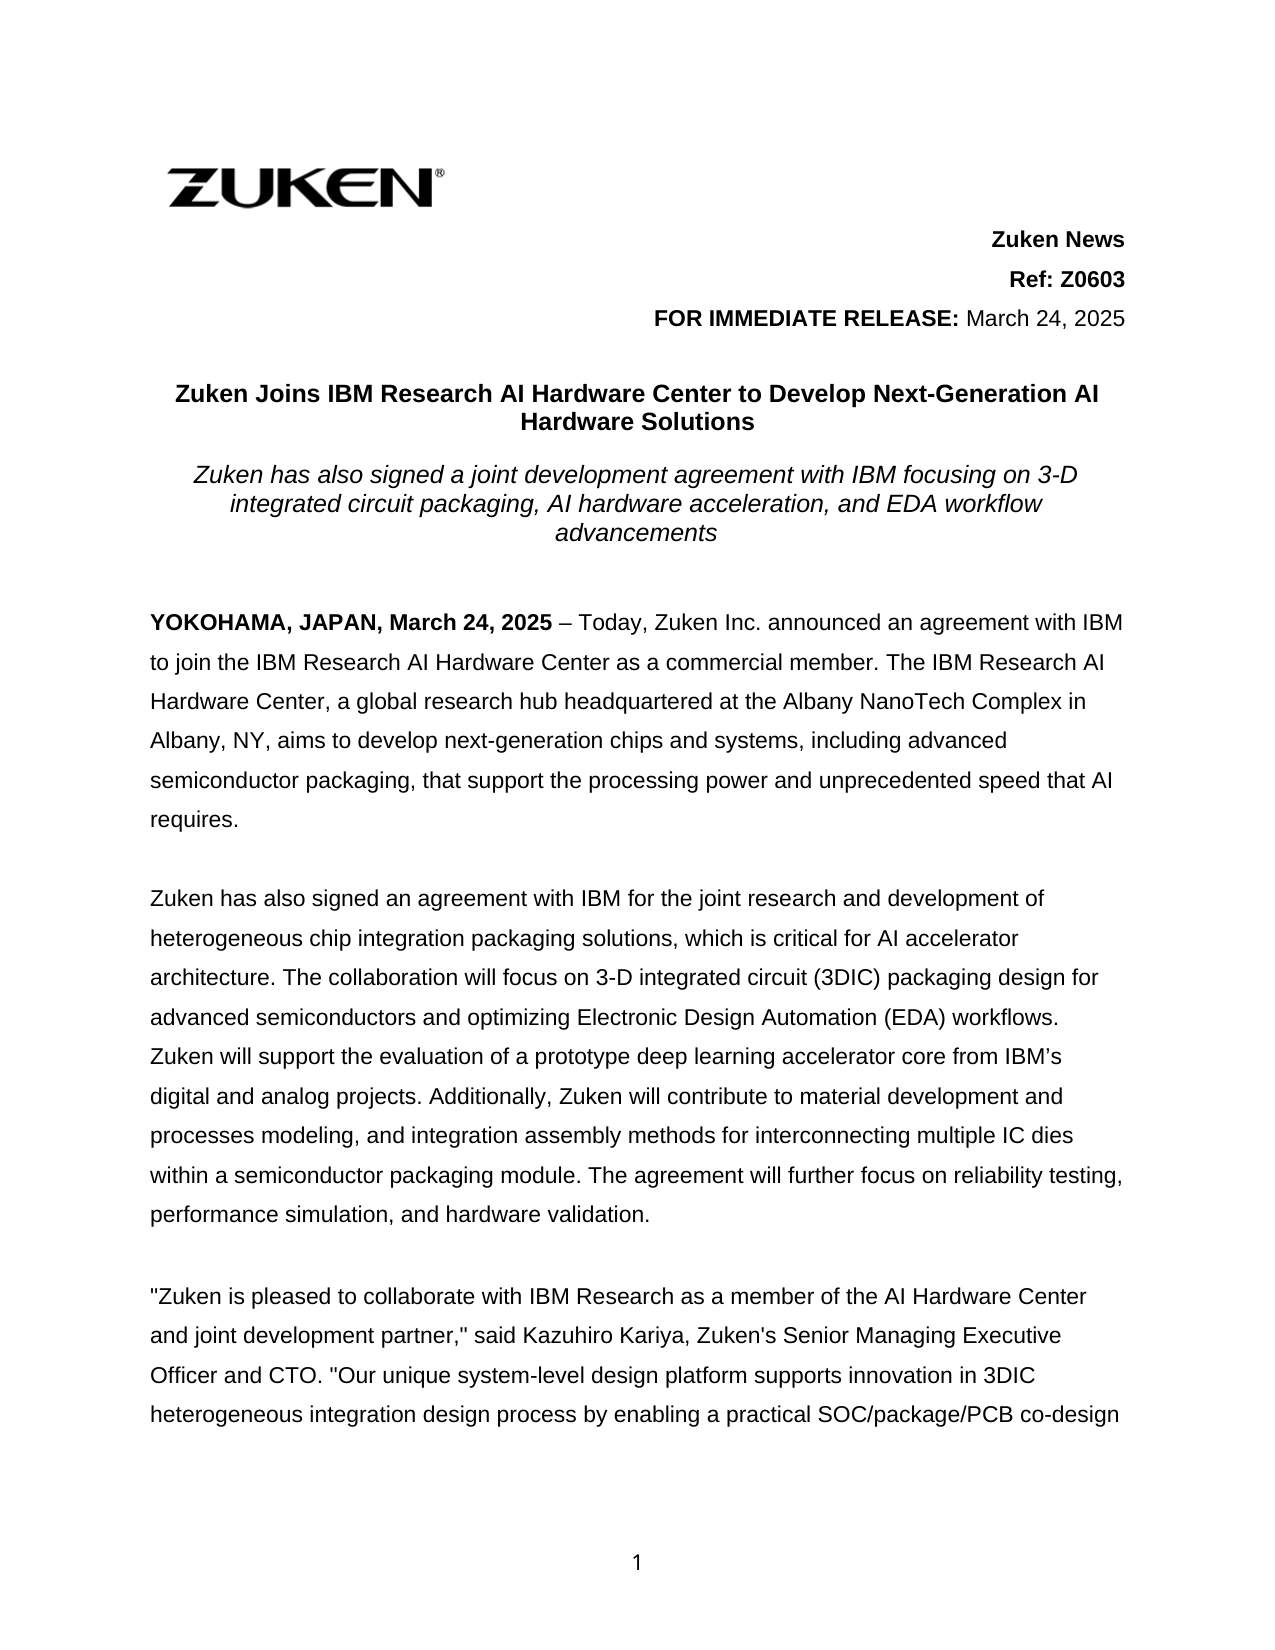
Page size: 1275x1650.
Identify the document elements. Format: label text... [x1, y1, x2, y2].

text YOKOHAMA, JAPAN, March 24, 2025 – Today, Zuken Inc. announced an agreement with IBM to join the IBM Research AI Hardware Center as a commercial member. The IBM Research AI Hardware Center, a global research hub headquartered at the Albany NanoTech Complex in Albany, NY, aims to develop next-generation chips and systems, including advanced semiconductor packaging, that support the processing power and unprecedented speed that AI requires. [150, 609, 1125, 833]
text FOR IMMEDIATE RELEASE: March 24, 2025 [150, 305, 1125, 331]
text Zuken has also signed a joint development agreement with IBM focusing on 3-D integrated circuit packaging, AI hardware acceleration, and EDA workflow advancements [150, 460, 1125, 546]
picture [150, 150, 451, 226]
text Zuken News [150, 226, 1125, 252]
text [150, 1241, 1125, 1427]
text Ref: Z0603 [150, 266, 1125, 292]
text Zuken has also signed an agreement with IBM for the joint research and development of heterogeneous chip integration packaging solutions, which is critical for AI accelerator architecture. The collaboration will focus on 3-D integrated circuit (3DIC) packaging design for advanced semiconductors and optimizing Electronic Design Automation (EDA) workflows. Zuken will support the evaluation of a prototype deep learning accelerator core from IBM’s digital and analog projects. Additionally, Zuken will contribute to material development and processes modeling, and integration assembly methods for interconnecting multiple IC dies within a semiconductor packaging module. The agreement will further focus on reliability testing, performance simulation, and hardware validation. [150, 885, 1125, 1228]
text Zuken Joins IBM Research AI Hardware Center to Develop Next-Generation AI Hardware Solutions [150, 378, 1125, 436]
